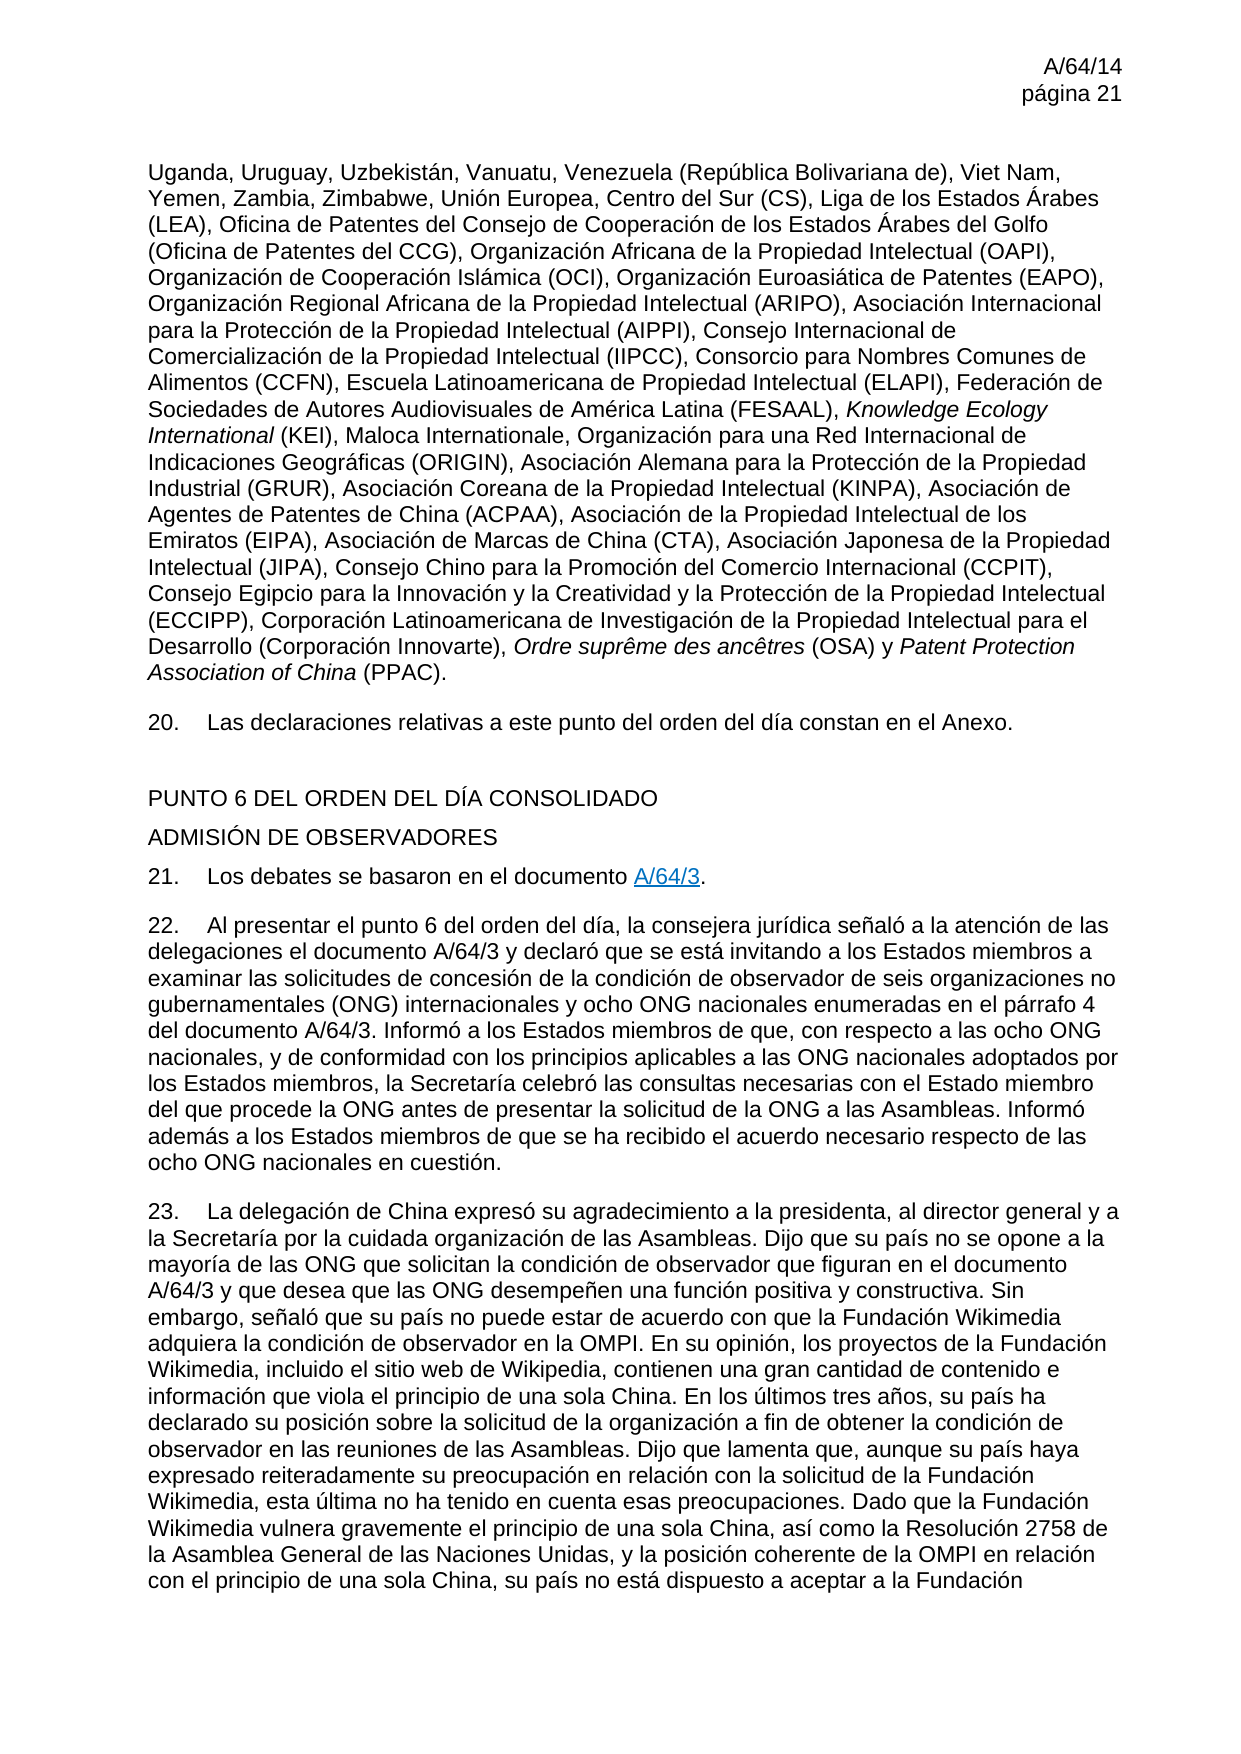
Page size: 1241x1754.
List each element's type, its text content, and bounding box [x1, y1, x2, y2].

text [148, 158, 1122, 686]
text Al presentar el punto 6 del orden del día, la consejera jurídica señaló a la atención de las delegaciones el documento A/64/3 y declaró que se está invitando a los Estados miembros a examinar las solicitudes de concesión de la condición de observador de seis organizaciones no gubernamentales (ONG) internacionales y ocho ONG nacionales enumeradas en el párrafo 4 del documento A/64/3. Informó a los Estados miembros de que, con respecto a las ocho ONG nacionales, y de conformidad con los principios aplicables a las ONG nacionales adoptados por los Estados miembros, la Secretaría celebró las consultas necesarias con el Estado miembro del que procede la ONG antes de presentar la solicitud de la ONG a las Asambleas. Informó además a los Estados miembros de que se ha recibido el acuerdo necesario respecto de las ocho ONG nacionales en cuestión. [148, 912, 1122, 1175]
text Las declaraciones relativas a este punto del orden del día constan en el Anexo. [148, 708, 1122, 735]
subtitle ADMISIÓN DE OBSERVADORES [148, 824, 1122, 850]
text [148, 1198, 1122, 1594]
text Los debates se basaron en el documento A/64/3. [148, 863, 1122, 889]
subtitle PUNTO 6 DEL ORDEN DEL DÍA CONSOLIDADO [148, 785, 1122, 811]
